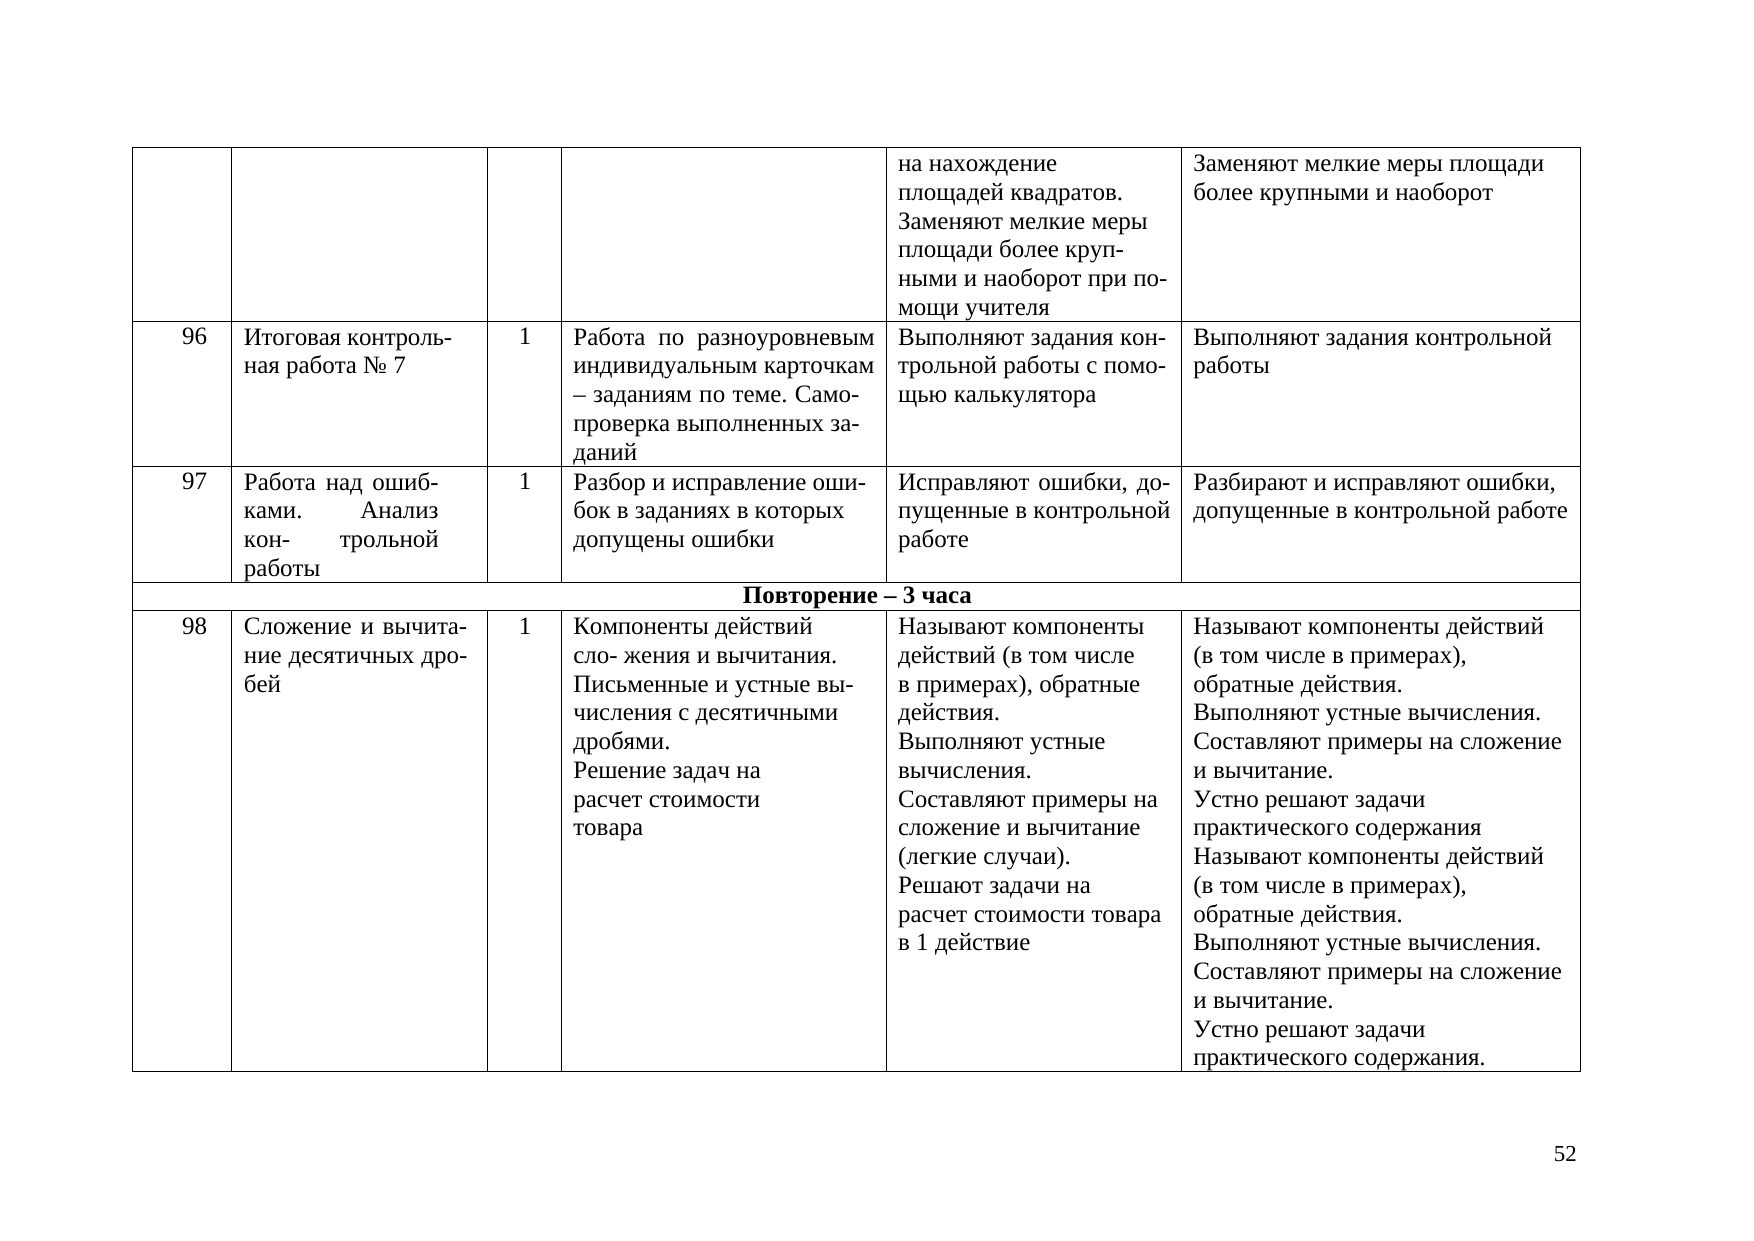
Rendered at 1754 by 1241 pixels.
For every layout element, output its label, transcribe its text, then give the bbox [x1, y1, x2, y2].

table_header [488, 148, 561, 321]
table_cell Разбирают и исправляют ошибки, допущенные в контрольной работе [1182, 467, 1580, 582]
table_cell Называют компоненты действий (в том числе в примерах), обратные действия. Выполняют устные вычисления. Составляют примеры на сложение и вычитание (легкие случаи). Решают задачи на расчет стоимости товара в 1 действие [887, 611, 1181, 1071]
table_cell Исправляют ошибки, до- пущенные в контрольной работе [887, 467, 1181, 582]
table_header Заменяют мелкие меры площади более крупными и наоборот [1182, 148, 1580, 321]
table_header на нахождение площадей квадратов. Заменяют мелкие меры площади более круп- ными и наоборот при по- мощи учителя [887, 148, 1181, 321]
table_cell 96 [133, 322, 231, 466]
table_cell Повторение – 3 часа [133, 583, 1580, 610]
table_cell Выполняют задания кон- трольной работы с помо- щью калькулятора [887, 322, 1181, 466]
table_cell Итоговая контроль- ная работа № 7 [232, 322, 487, 466]
table_cell 98 [133, 611, 231, 1071]
table_cell 1 [488, 467, 561, 582]
table_cell Разбор и исправление оши- бок в заданиях в которых допущены ошибки [562, 467, 886, 582]
table_cell 1 [488, 611, 561, 1071]
table_cell 1 [488, 322, 561, 466]
table_cell Сложение и вычита- ние десятичных дро- бей [232, 611, 487, 1071]
table_cell Называют компоненты действий (в том числе в примерах), обратные действия. Выполняют устные вычисления. Составляют примеры на сложение и вычитание. Устно решают задачи практического содержания Называют компоненты действий (в том числе в примерах), обратные действия. Выполняют устные вычисления. Составляют примеры на сложение и вычитание. Устно решают задачи практического содержания. [1182, 611, 1580, 1071]
table_header [133, 148, 231, 321]
table_cell Работа по разноуровневым индивидуальным карточкам – заданиям по теме. Само- проверка выполненных за- даний [562, 322, 886, 466]
table_cell Выполняют задания контрольной работы [1182, 322, 1580, 466]
table_header [232, 148, 487, 321]
table_cell Работа над ошиб- ками. Анализ кон- трольной работы [232, 467, 487, 582]
table_cell 97 [133, 467, 231, 582]
table_header [562, 148, 886, 321]
table_cell Компоненты действий сло- жения и вычитания. Письменные и устные вы- числения с десятичными дробями. Решение задач на расчет стоимости товара [562, 611, 886, 1071]
